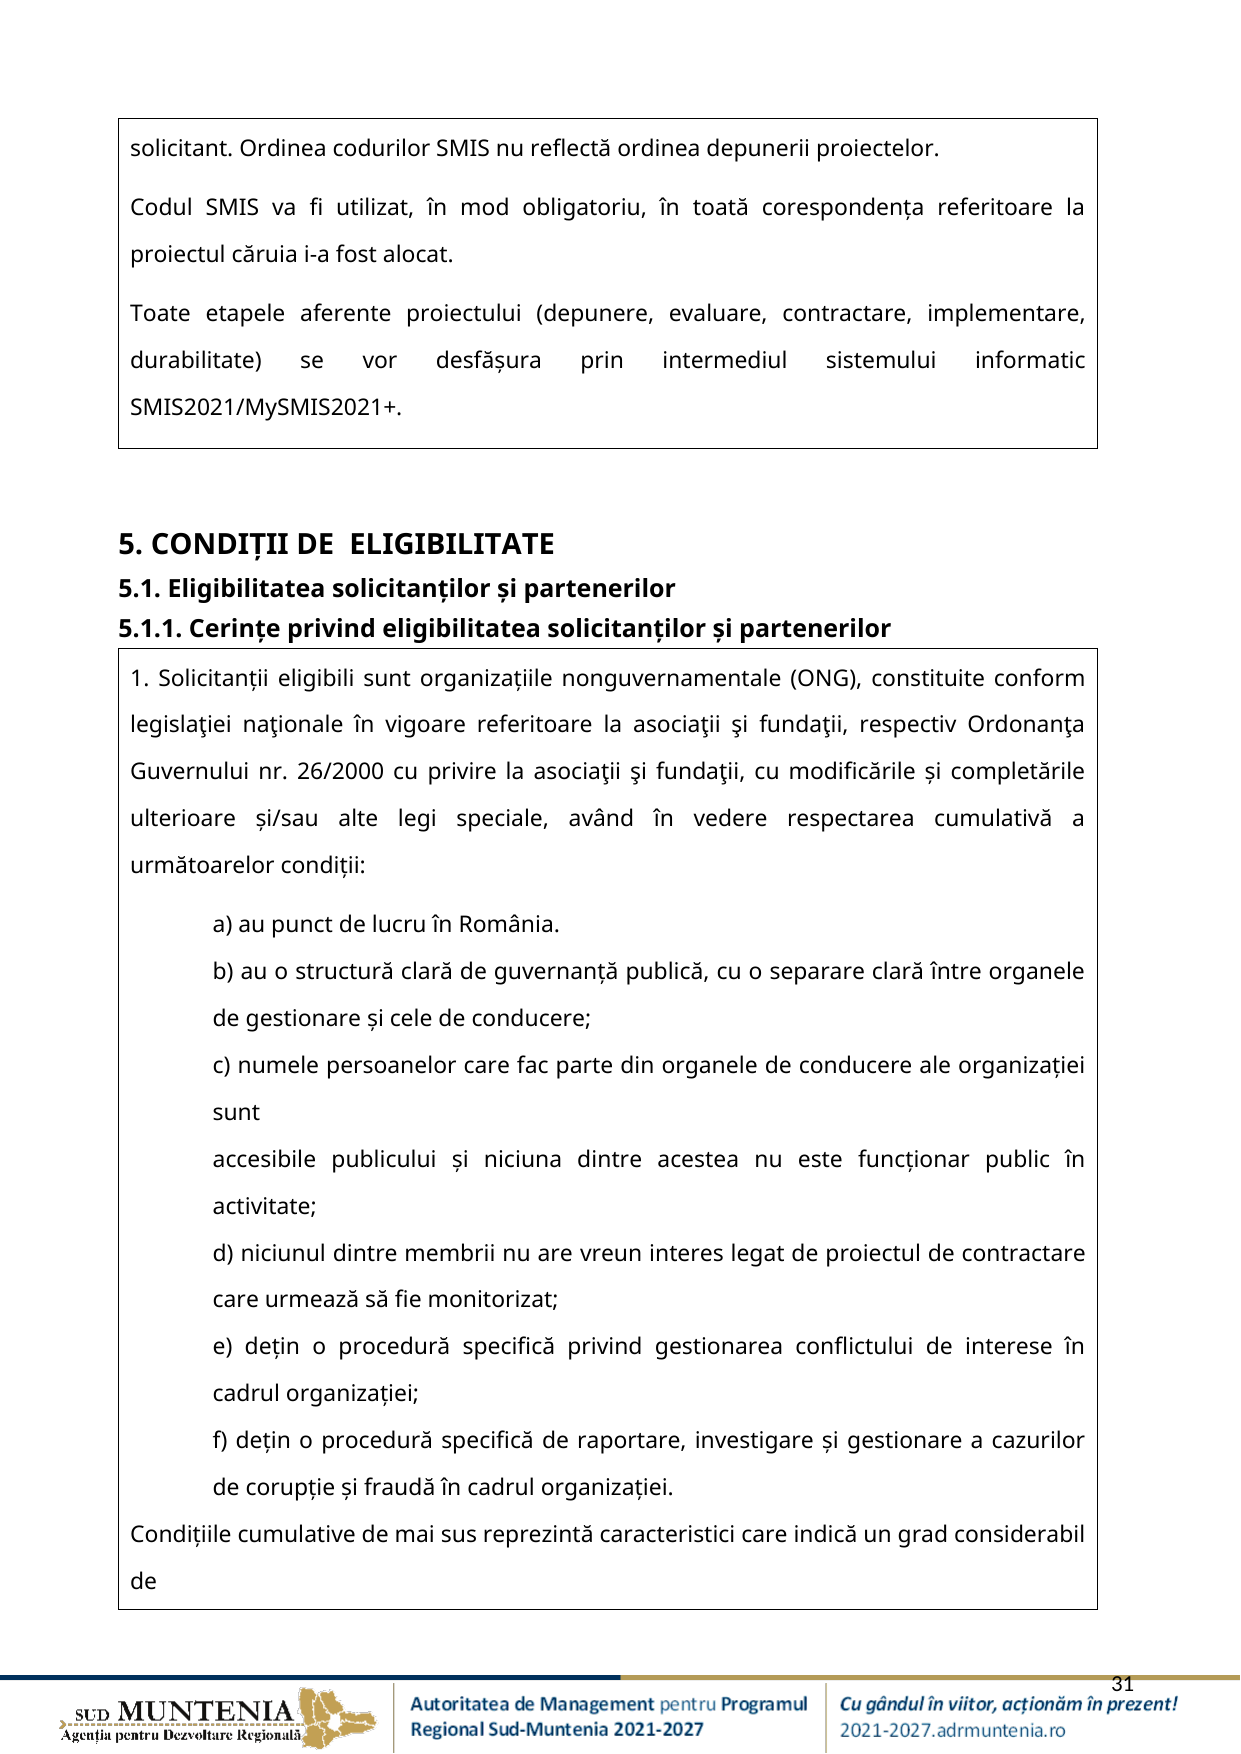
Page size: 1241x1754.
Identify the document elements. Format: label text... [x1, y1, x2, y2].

subtitle 5. CONDIȚII DE ELIGIBILITATE [118, 523, 1134, 563]
picture [0, 1675, 1241, 1754]
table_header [119, 119, 1097, 448]
subtitle 5.1.1. Cerințe privind eligibilitatea solicitanților și partenerilor [118, 611, 1134, 645]
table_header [119, 649, 1097, 1609]
subtitle 5.1. Eligibilitatea solicitanților și partenerilor [118, 570, 1134, 604]
